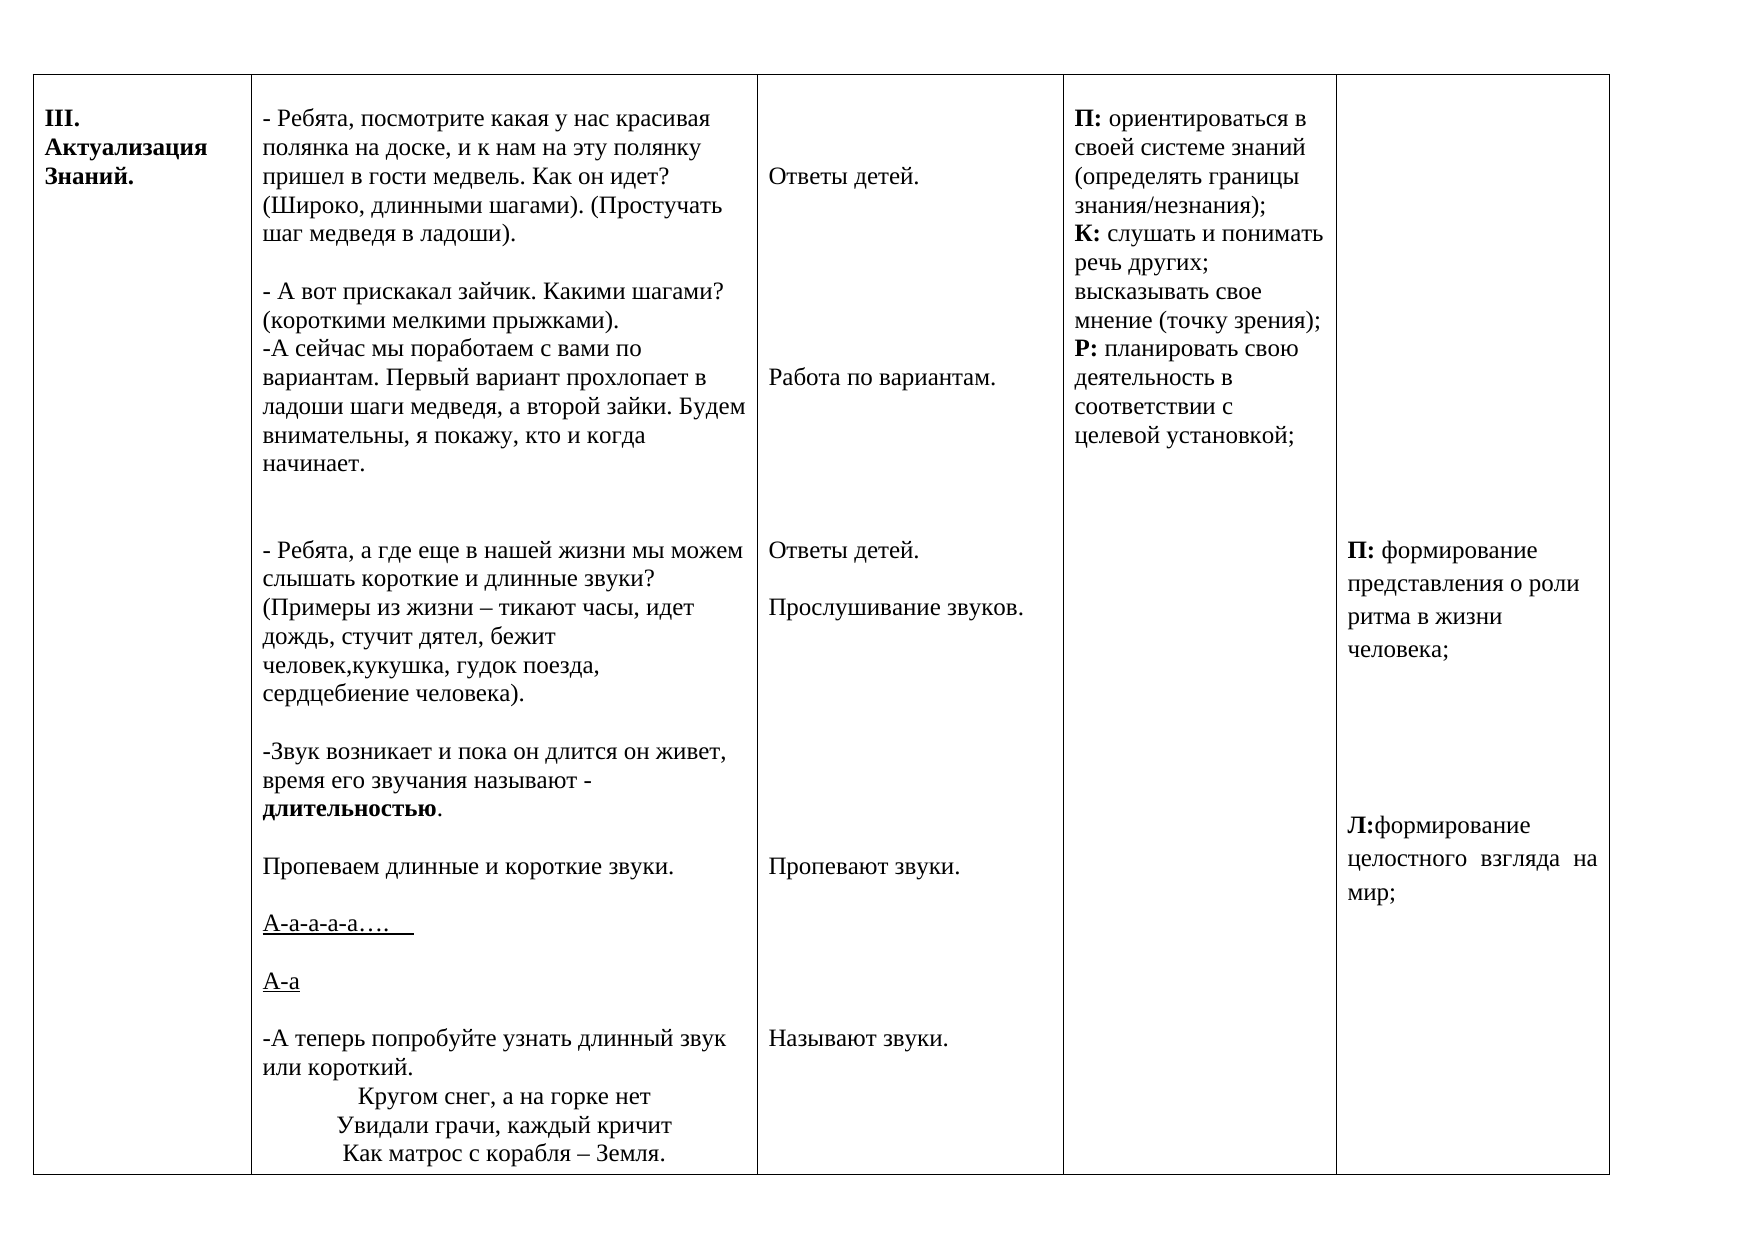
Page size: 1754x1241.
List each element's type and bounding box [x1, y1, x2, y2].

table_cell [1337, 75, 1609, 1174]
